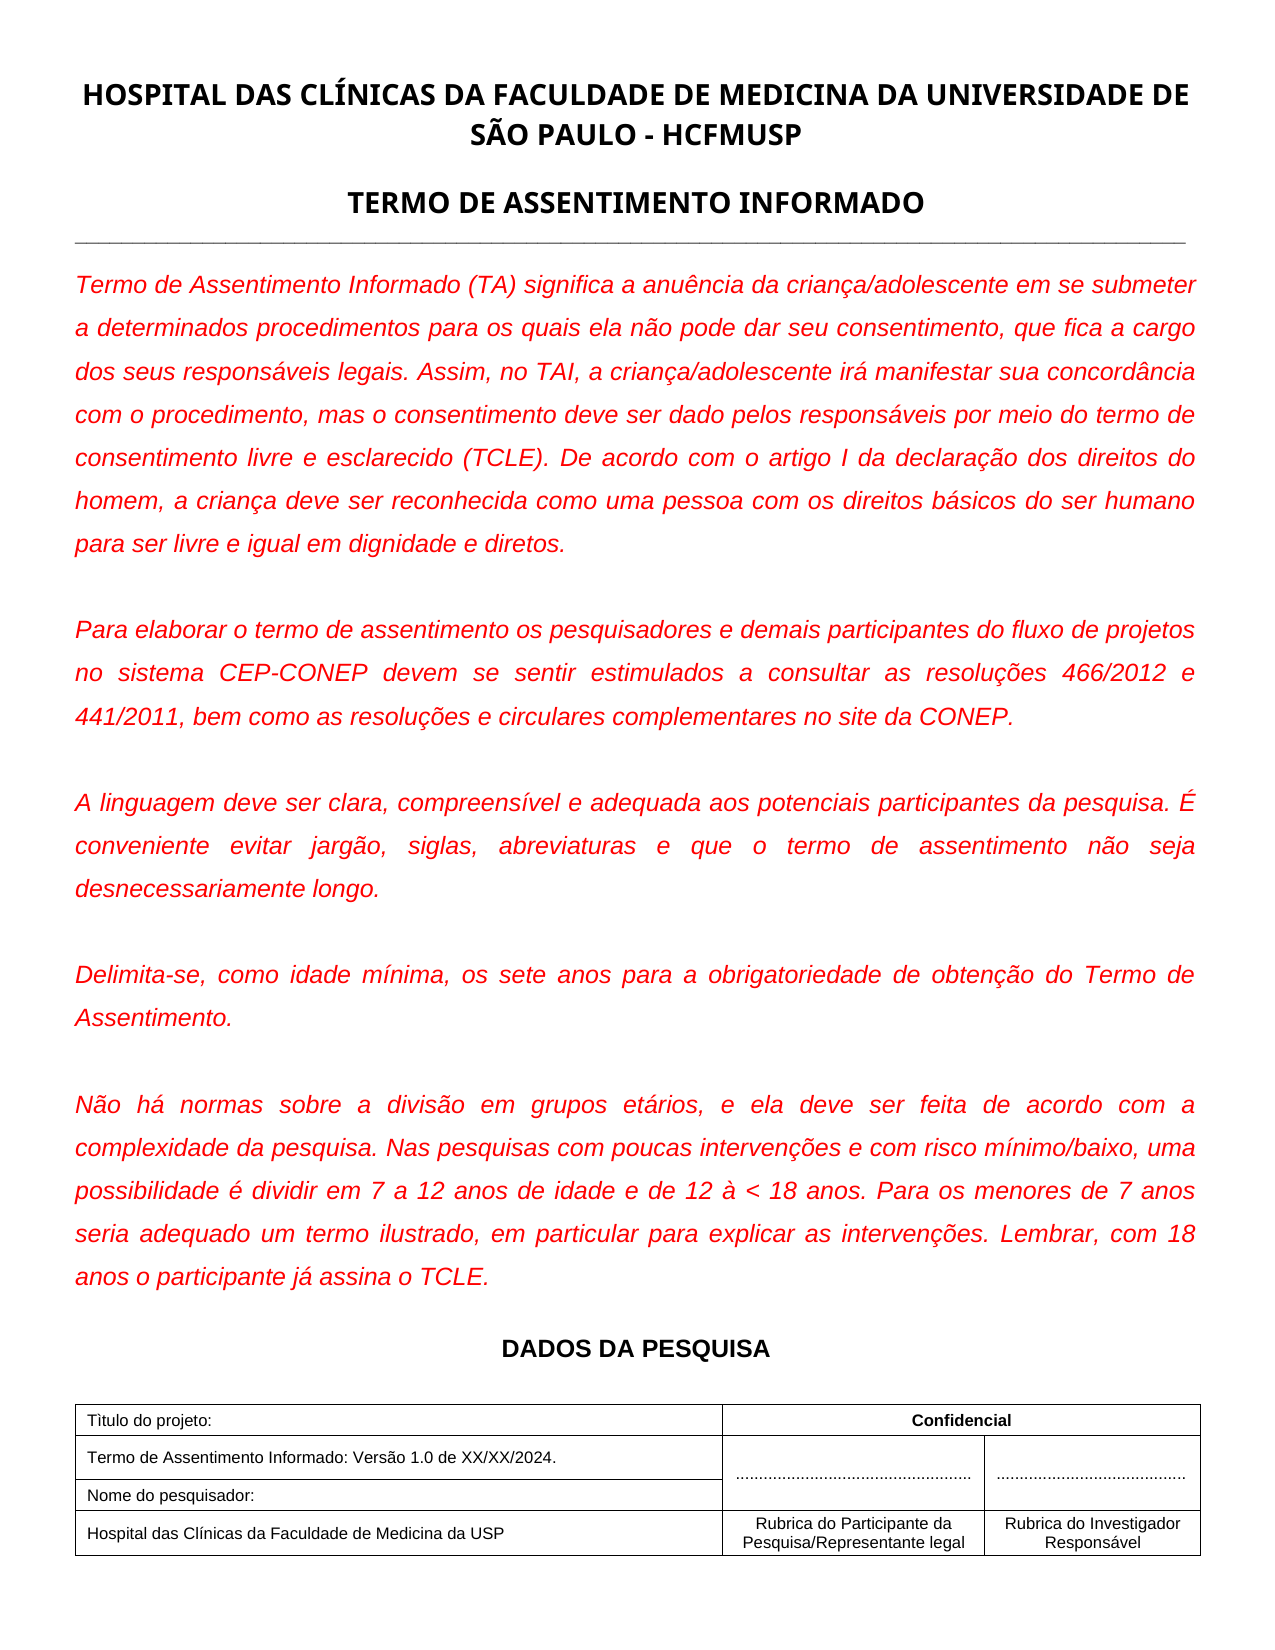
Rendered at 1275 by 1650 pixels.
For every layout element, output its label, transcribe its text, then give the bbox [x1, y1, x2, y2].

text Delimita-se, como idade mínima, os sete anos para a obrigatoriedade de obtenção do Termo de Assentimento. [75, 960, 1200, 1032]
title DADOS DA PESQUISA [75, 1334, 1197, 1363]
text A linguagem deve ser clara, compreensível e adequada aos potenciais participantes da pesquisa. É conveniente evitar jargão, siglas, abreviaturas e que o termo de assentimento não seja desnecessariamente longo. [75, 788, 1200, 903]
text Para elaborar o termo de assentimento os pesquisadores e demais participantes do fluxo de projetos no sistema CEP-CONEP devem se sentir estimulados a consultar as resoluções 466/2012 e 441/2011, bem como as resoluções e circulares complementares no site da CONEP. [75, 615, 1200, 730]
text Não há normas sobre a divisão em grupos etários, e ela deve ser feita de acordo com a complexidade da pesquisa. Nas pesquisas com poucas intervenções e com risco mínimo/baixo, uma possibilidade é dividir em 7 a 12 anos de idade e de 12 à < 18 anos. Para os menores de 7 anos seria adequado um termo ilustrado, em particular para explicar as intervenções. Lembrar, com 18 anos o participante já assina o TCLE. [75, 1089, 1200, 1291]
text Termo de Assentimento Informado (TA) significa a anuência da criança/adolescente em se submeter a determinados procedimentos para os quais ela não pode dar seu consentimento, que fica a cargo dos seus responsáveis legais. Assim, no TAI, a criança/adolescente irá manifestar sua concordância com o procedimento, mas o consentimento deve ser dado pelos responsáveis por meio do termo de consentimento livre e esclarecido (TCLE). De acordo com o artigo I da declaração dos direitos do homem, a criança deve ser reconhecida como uma pessoa com os direitos básicos do ser humano para ser livre e igual em dignidade e diretos. [75, 270, 1200, 558]
